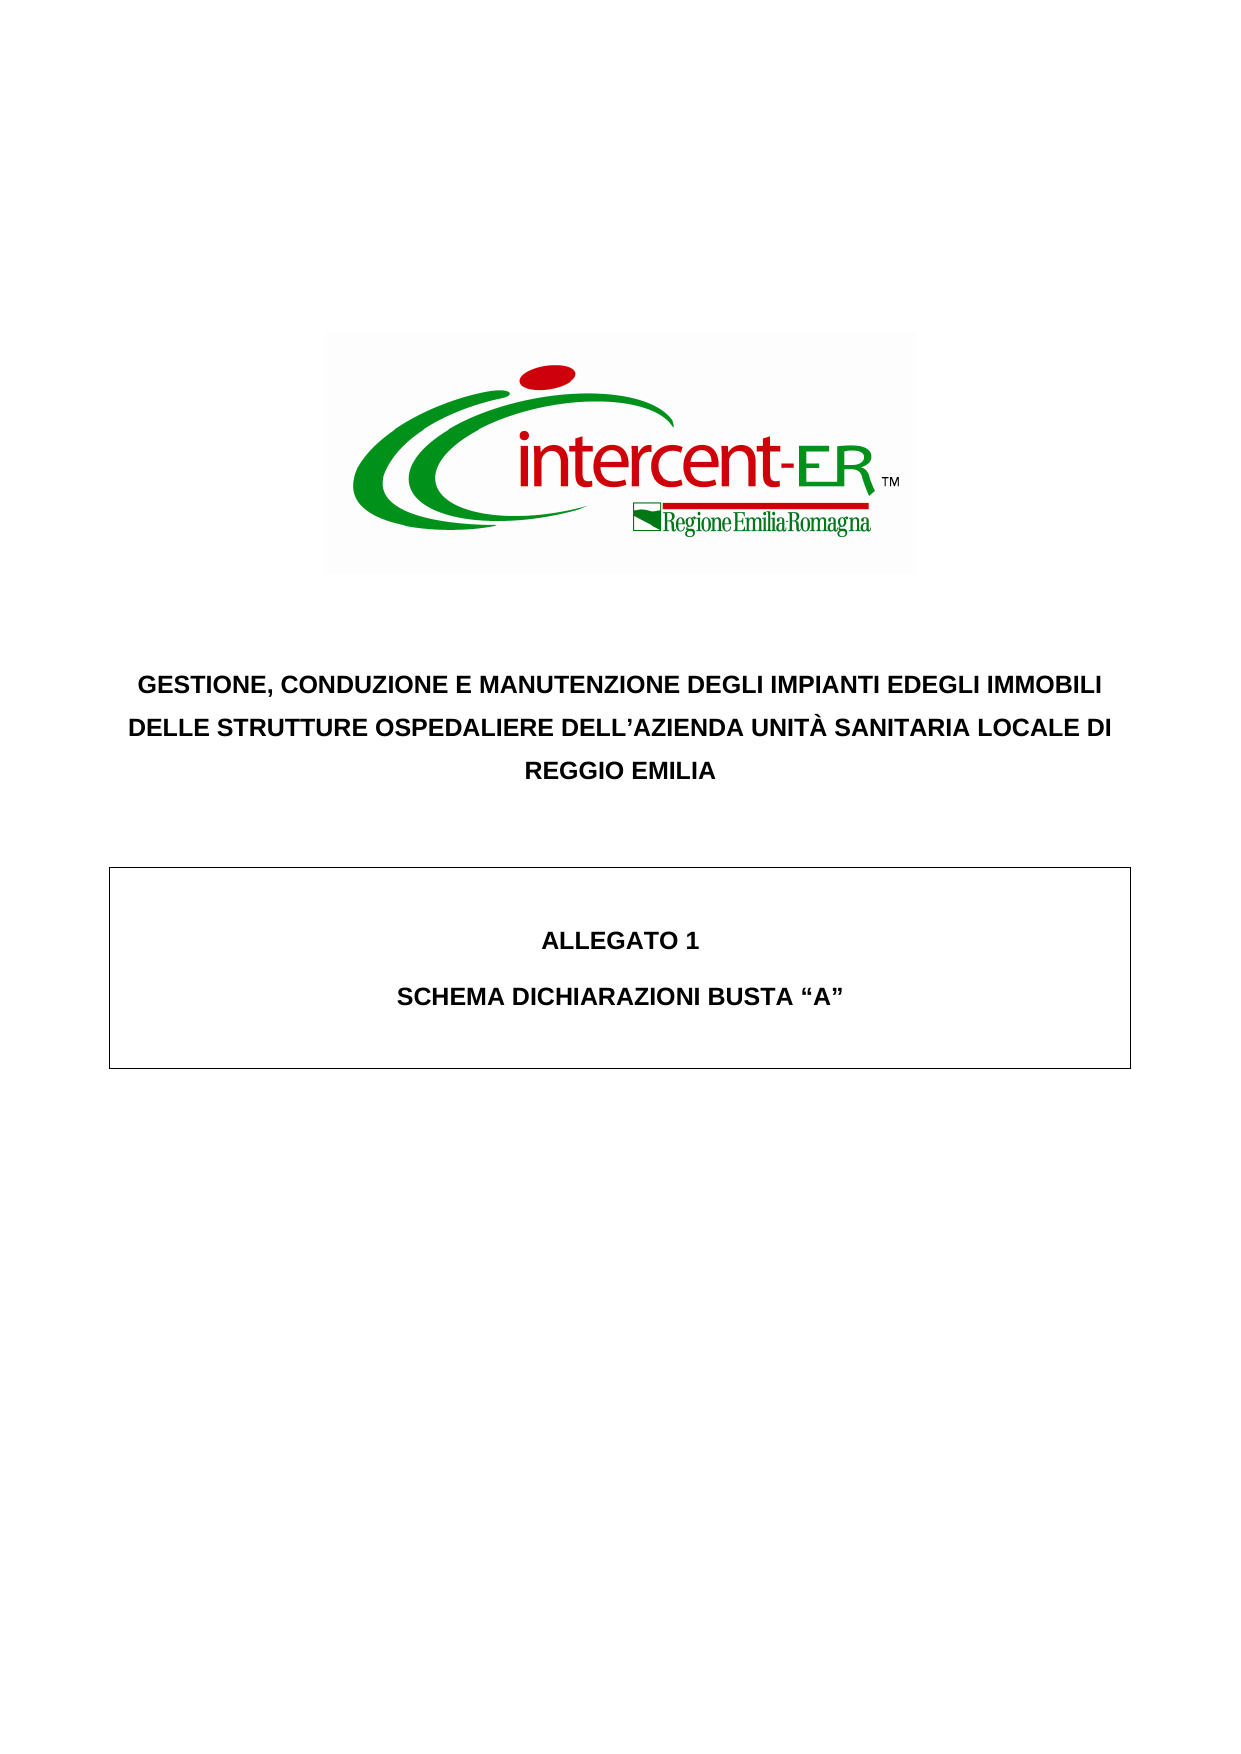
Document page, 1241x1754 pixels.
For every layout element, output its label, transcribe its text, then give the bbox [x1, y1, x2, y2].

text ALLEGATO 1 [110, 923, 1130, 955]
picture [324, 333, 916, 574]
text SCHEMA DICHIARAZIONI BUSTA “A” [110, 978, 1130, 1010]
text GESTIONE, CONDUZIONE E MANUTENZIONE DEGLI IMPIANTI EDEGLI IMMOBILI DELLE STRUTTURE OSPEDALIERE DELL’AZIENDA UNITÀ SANITARIA LOCALE DI REGGIO EMILIA [118, 670, 1122, 785]
